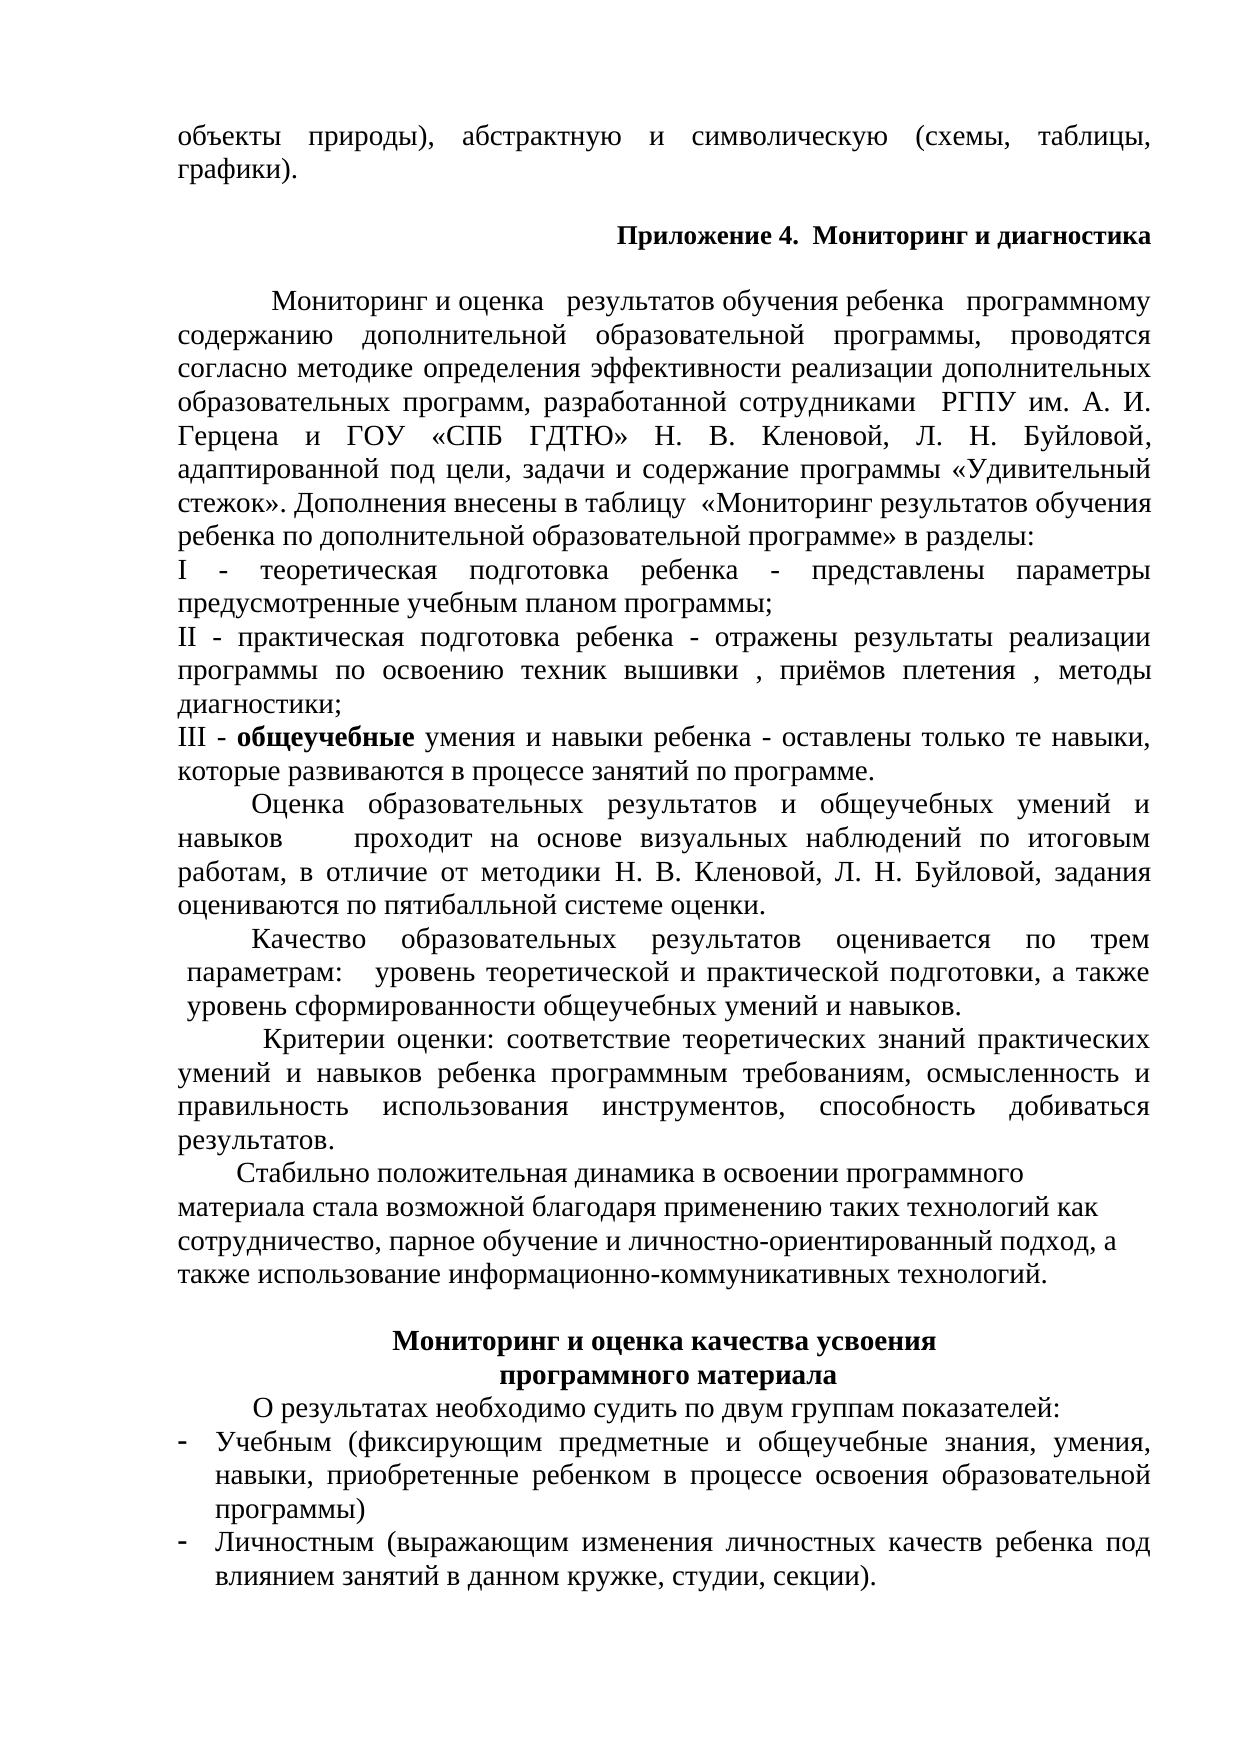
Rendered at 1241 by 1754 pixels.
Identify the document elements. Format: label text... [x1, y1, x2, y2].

text Мониторинг и оценка результатов обучения ребенка программному содержанию дополнительной образовательной программы, проводятся согласно методике определения эффективности реализации дополнительных образовательных программ, разработанной сотрудниками РГПУ им. А. И. Герцена и ГОУ «СПБ ГДТЮ» Н. В. Кленовой, Л. Н. Буйловой, адаптированной под цели, задачи и содержание программы «Удивительный стежок». Дополнения внесены в таблицу «Мониторинг результатов обучения ребенка по дополнительной образовательной программе» в разделы: [177, 283, 1152, 552]
text I - теоретическая подготовка ребенка - представлены параметры предусмотренные учебным планом программы; [177, 552, 1152, 619]
text Стабильно положительная динамика в освоении программного материала стала возможной благодаря применению таких технологий как сотрудничество, парное обучение и личностно-ориентированный подход, а также использование информационно-коммуникативных технологий. [177, 1156, 1152, 1290]
list Учебным (фиксирующим предметные и общеучебные знания, умения, навыки, приобретенные ребенком в процессе освоения образовательной программы) [177, 1424, 1152, 1524]
text Критерии оценки: соответствие теоретических знаний практических умений и навыков ребенка программным требованиям, осмысленность и правильность использования инструментов, способность добиваться результатов. [177, 1021, 1152, 1156]
text III - общеучебные умения и навыки ребенка - оставлены только те навыки, которые развиваются в процессе занятий по программе. [177, 719, 1152, 787]
text О результатах необходимо судить по двум группам показателей: [177, 1390, 1152, 1424]
list Личностным (выражающим изменения личностных качеств ребенка под влиянием занятий в данном кружке, студии, секции). [177, 1524, 1152, 1592]
text Качество образовательных результатов оценивается по трем параметрам: уровень теоретической и практической подготовки, а также уровень сформированности общеучебных умений и навыков. [187, 921, 1152, 1021]
text Приложение 4. Мониторинг и диагностика [177, 219, 1152, 250]
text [177, 118, 1152, 185]
text Мониторинг и оценка качества усвоения программного материала [177, 1323, 1152, 1390]
text II - практическая подготовка ребенка - отражены результаты реализации программы по освоению техник вышивки , приёмов плетения , методы диагностики; [177, 619, 1152, 719]
text Оценка образовательных результатов и общеучебных умений и навыков проходит на основе визуальных наблюдений по итоговым работам, в отличие от методики Н. В. Кленовой, Л. Н. Буйловой, задания оцениваются по пятибалльной системе оценки. [177, 787, 1152, 921]
